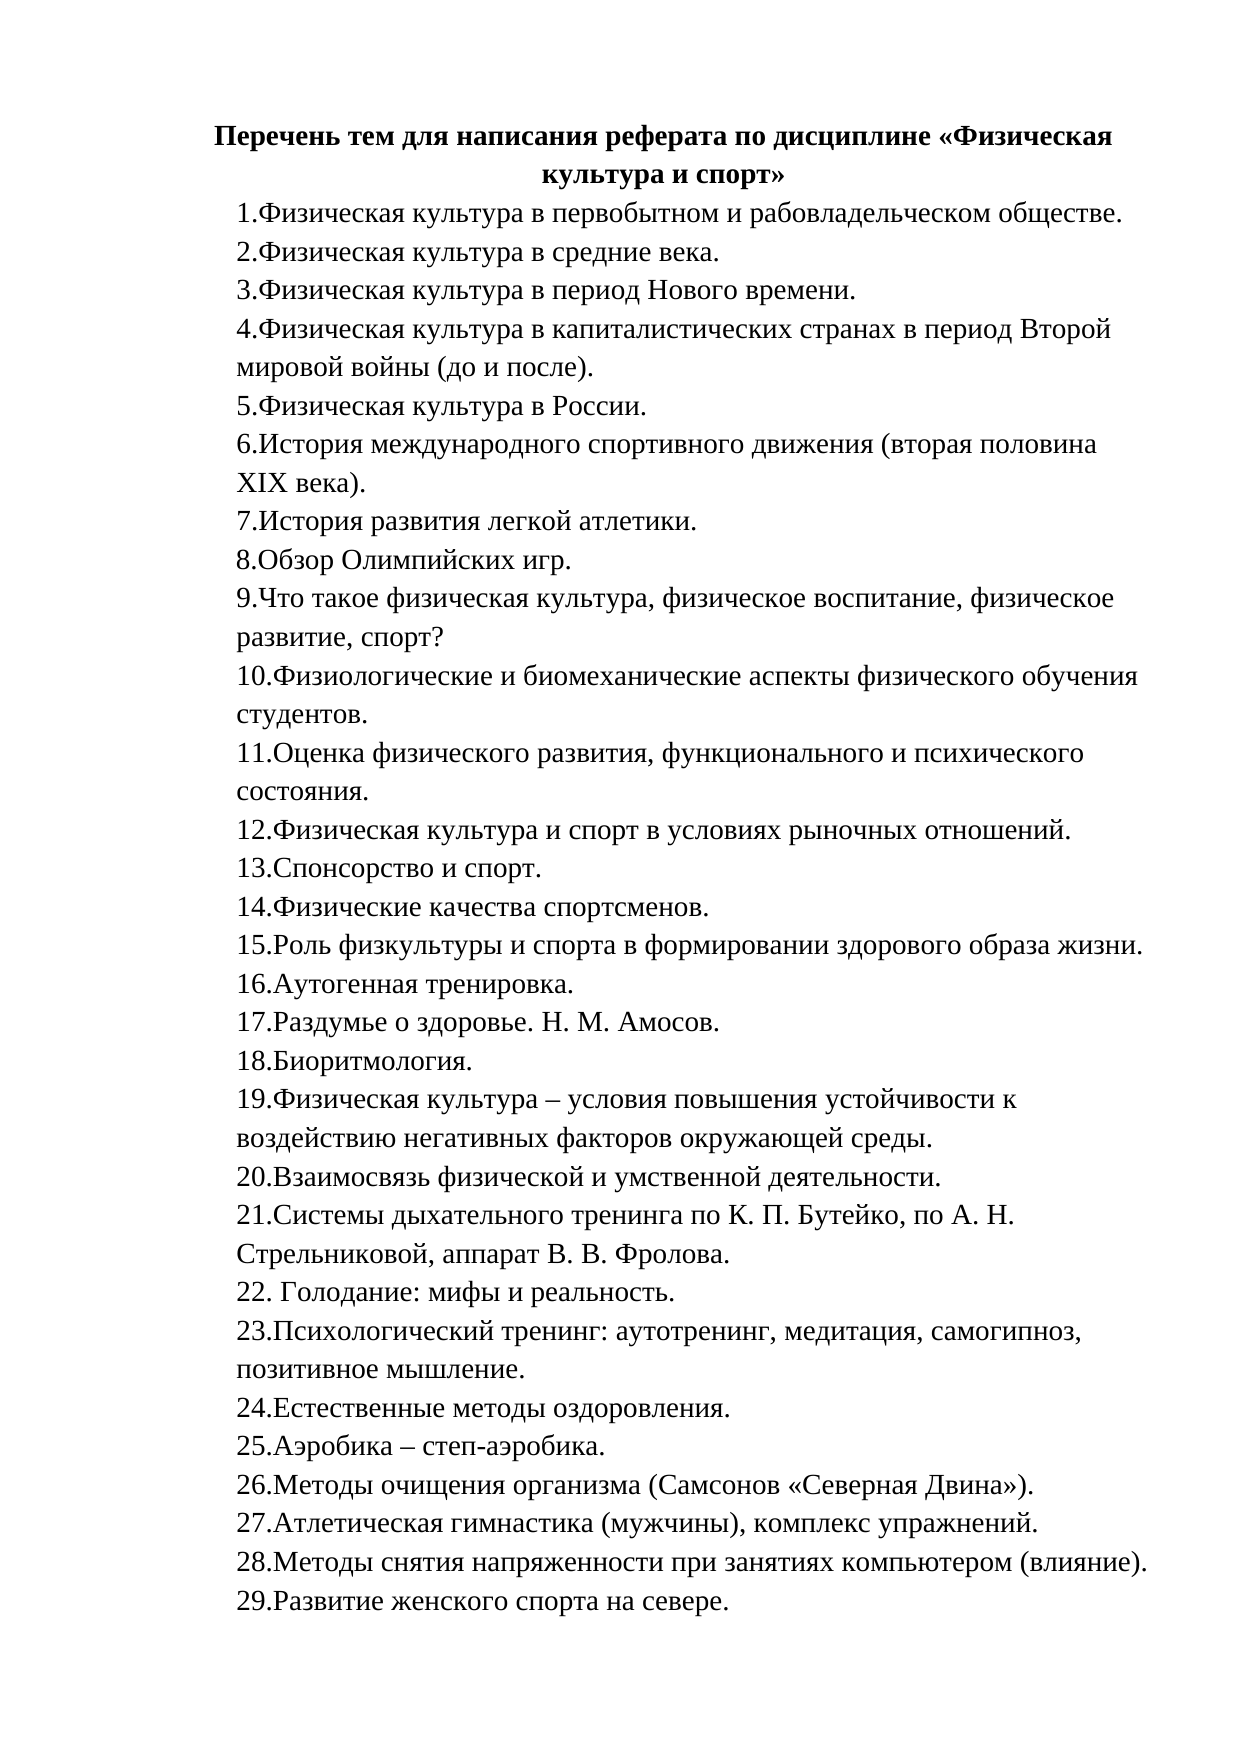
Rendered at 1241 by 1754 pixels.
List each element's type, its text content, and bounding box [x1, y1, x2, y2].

text 14.Физические качества спортсменов. [236, 889, 1150, 922]
text 12.Физическая культура и спорт в условиях рыночных отношений. [236, 812, 1150, 845]
text 23.Психологический тренинг: аутотренинг, медитация, самогипноз, позитивное мышление. [236, 1313, 1150, 1385]
text 3.Физическая культура в период Нового времени. [236, 272, 1150, 306]
text Перечень тем для написания реферата по дисциплине «Физическая культура и спорт» [177, 118, 1150, 190]
text 29.Развитие женского спорта на севере. [236, 1583, 1150, 1616]
text 7.История развития легкой атлетики. [236, 503, 1150, 537]
text 6.История международного спортивного движения (вторая половина XIX века). [236, 426, 1150, 498]
text 26.Методы очищения организма (Самсонов «Северная Двина»). [236, 1467, 1150, 1501]
text 10.Физиологические и биомеханические аспекты физического обучения студентов. [236, 658, 1150, 730]
text 19.Физическая культура – условия повышения устойчивости к воздействию негативных факторов окружающей среды. [236, 1082, 1150, 1154]
text 5.Физическая культура в России. [236, 388, 1150, 421]
text 11.Оценка физического развития, функционального и психического состояния. [236, 735, 1150, 807]
text 13.Спонсорство и спорт. [236, 850, 1150, 884]
text 4.Физическая культура в капиталистических странах в период Второй мировой войны (до и после). [236, 311, 1150, 383]
text 8.Обзор Олимпийских игр. [177, 542, 1150, 576]
text 17.Раздумье о здоровье. Н. М. Амосов. [236, 1004, 1150, 1038]
text 21.Системы дыхательного тренинга по К. П. Бутейко, по А. Н. Стрельниковой, аппарат В. В. Фролова. [236, 1197, 1150, 1269]
text 28.Методы снятия напряженности при занятиях компьютером (влияние). [236, 1544, 1150, 1578]
text 22. Голодание: мифы и реальность. [236, 1274, 1150, 1308]
text 1.Физическая культура в первобытном и рабовладельческом обществе. 2.Физическая культура в средние века. [236, 195, 1150, 267]
text 15.Роль физкультуры и спорта в формировании здорового образа жизни. 16.Аутогенная тренировка. [236, 927, 1150, 999]
text 9.Что такое физическая культура, физическое воспитание, физическое развитие, спорт? [236, 581, 1150, 653]
text 27.Атлетическая гимнастика (мужчины), комплекс упражнений. [236, 1506, 1150, 1539]
text 25.Аэробика – степ-аэробика. [236, 1428, 1150, 1462]
text 18.Биоритмология. [236, 1043, 1150, 1077]
text 24.Естественные методы оздоровления. [236, 1390, 1150, 1423]
text 20.Взаимосвязь физической и умственной деятельности. [236, 1159, 1150, 1192]
